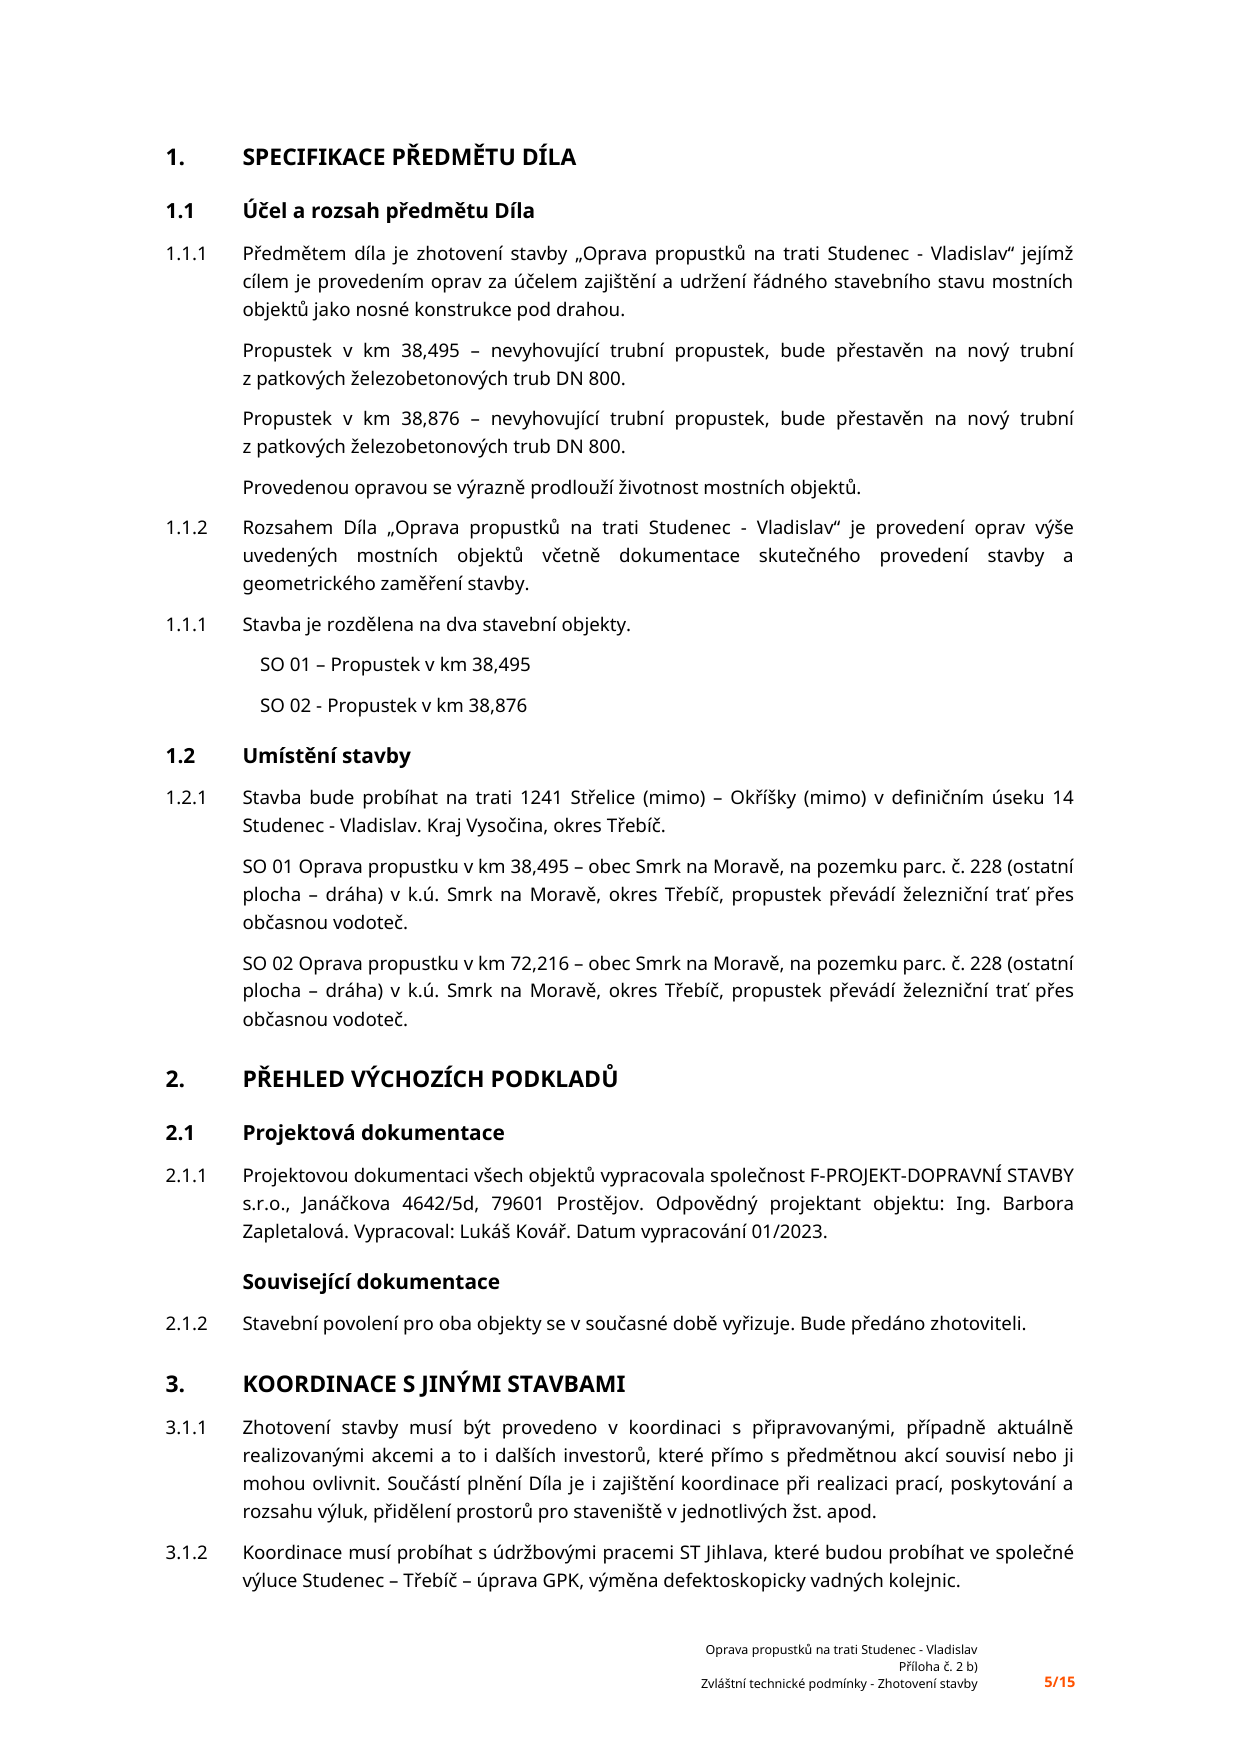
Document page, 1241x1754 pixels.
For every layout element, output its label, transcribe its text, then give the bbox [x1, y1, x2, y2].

text Rozsahem Díla „Oprava propustků na trati Studenec - Vladislav“ je provedení oprav výše uvedených mostních objektů včetně dokumentace skutečného provedení stavby a geometrického zaměření stavby. [165, 514, 1075, 596]
text Koordinace musí probíhat s údržbovými pracemi ST Jihlava, které budou probíhat ve společné výluce Studenec – Třebíč – úprava GPK, výměna defektoskopicky vadných kolejnic. [165, 1539, 1075, 1593]
text Účel a rozsah předmětu Díla [165, 197, 1075, 225]
list Propustek v km 38,495 – nevyhovující trubní propustek, bude přestavěn na nový trubní z patkových železobetonových trub DN 800. [242, 337, 1075, 390]
list Provedenou opravou se výrazně prodlouží životnost mostních objektů. [242, 474, 1075, 499]
list SO 02 - Propustek v km 38,876 [260, 692, 1075, 718]
text Projektová dokumentace [165, 1118, 1075, 1147]
list Stavba je rozdělena na dva stavební objekty. [165, 611, 1075, 637]
text Stavební povolení pro oba objekty se v současné době vyřizuje. Bude předáno zhotoviteli. [165, 1311, 1075, 1336]
text Stavba bude probíhat na trati 1241 Střelice (mimo) – Okříšky (mimo) v definičním úseku 14 Studenec - Vladislav. Kraj Vysočina, okres Třebíč. [165, 785, 1075, 838]
list SO 01 – Propustek v km 38,495 [260, 652, 1075, 677]
list Propustek v km 38,876 – nevyhovující trubní propustek, bude přestavěn na nový trubní z patkových železobetonových trub DN 800. [242, 405, 1075, 459]
text KOORDINACE S JINÝMI STAVBAMI [165, 1368, 1075, 1399]
text Umístění stavby [165, 741, 1075, 769]
text Předmětem díla je zhotovení stavby „Oprava propustků na trati Studenec - Vladislav“ jejímž cílem je provedením oprav za účelem zajištění a udržení řádného stavebního stavu mostních objektů jako nosné konstrukce pod drahou. [165, 240, 1075, 322]
list SO 02 Oprava propustku v km 72,216 – obec Smrk na Moravě, na pozemku parc. č. 228 (ostatní plocha – dráha) v k.ú. Smrk na Moravě, okres Třebíč, propustek převádí železniční trať přes občasnou vodoteč. [242, 950, 1075, 1031]
list Související dokumentace [242, 1267, 1075, 1295]
list SO 01 Oprava propustku v km 38,495 – obec Smrk na Moravě, na pozemku parc. č. 228 (ostatní plocha – dráha) v k.ú. Smrk na Moravě, okres Třebíč, propustek převádí železniční trať přes občasnou vodoteč. [242, 853, 1075, 935]
text PŘEHLED VÝCHOZÍCH PODKLADŮ [165, 1063, 1075, 1094]
text Zhotovení stavby musí být provedeno v koordinaci s připravovanými, případně aktuálně realizovanými akcemi a to i dalších investorů, které přímo s předmětnou akcí souvisí nebo ji mohou ovlivnit. Součástí plnění Díla je i zajištění koordinace při realizaci prací, poskytování a rozsahu výluk, přidělení prostorů pro staveniště v jednotlivých žst. apod. [165, 1415, 1075, 1524]
text SPECIFIKACE PŘEDMĚTU DÍLA [165, 141, 1075, 173]
text Projektovou dokumentaci všech objektů vypracovala společnost F-PROJEKT-DOPRAVNÍ STAVBY s.r.o., Janáčkova 4642/5d, 79601 Prostějov. Odpovědný projektant objektu: Ing. Barbora Zapletalová. Vypracoval: Lukáš Kovář. Datum vypracování 01/2023. [165, 1162, 1075, 1243]
